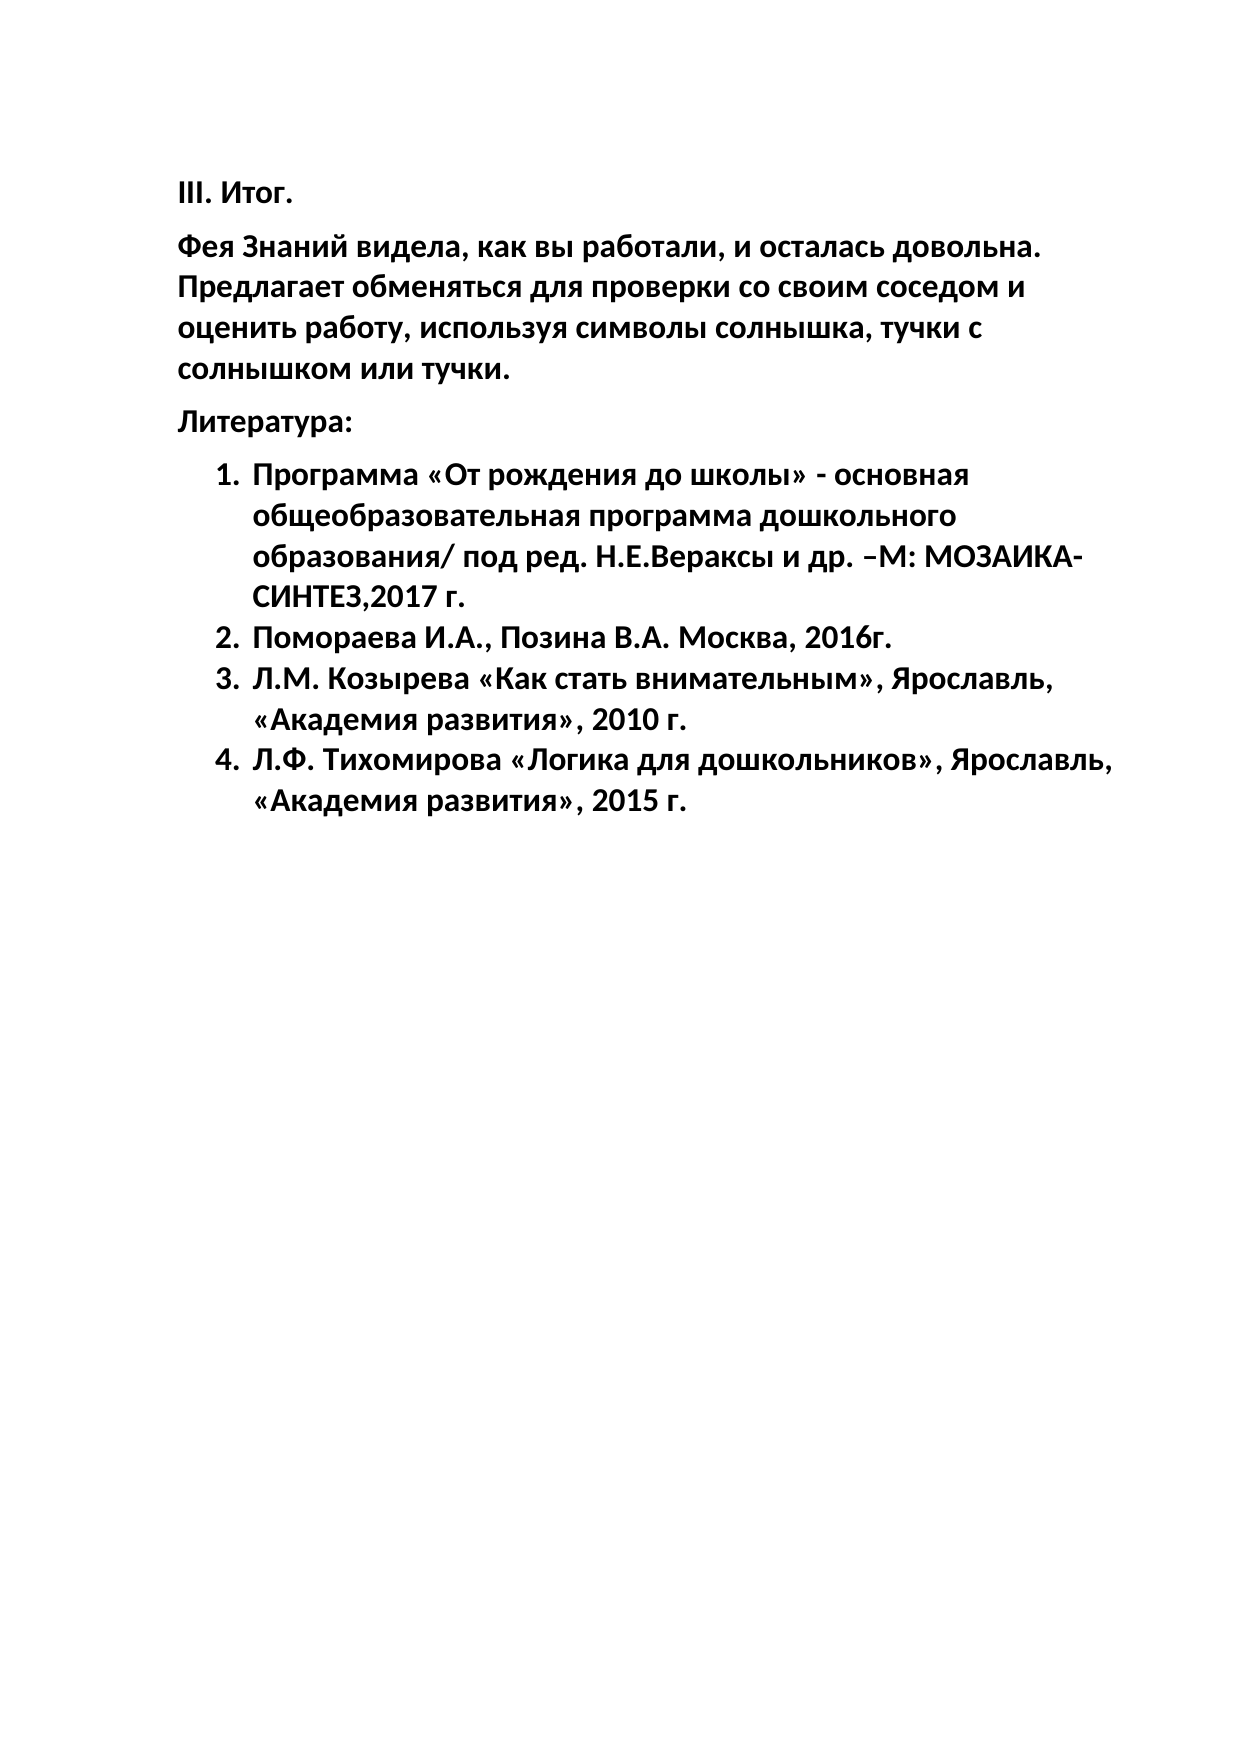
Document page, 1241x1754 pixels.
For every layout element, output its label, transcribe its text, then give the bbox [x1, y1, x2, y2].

list Л.Ф. Тихомирова «Логика для дошкольников», Ярославль, «Академия развития», 2015 г. [215, 738, 1152, 820]
list Л.М. Козырева «Как стать внимательным», Ярославль, «Академия развития», 2010 г. [215, 657, 1152, 738]
text Фея Знаний видела, как вы работали, и осталась довольна. Предлагает обменяться для проверки со своим соседом и оценить работу, используя символы солнышка, тучки с солнышком или тучки. [177, 224, 1152, 387]
list Помораева И.А., Позина В.А. Москва, 2016г. [215, 616, 1152, 657]
text III. Итог. [177, 171, 1152, 212]
text Литература: [177, 400, 1152, 441]
list Программа «От рождения до школы» - основная общеобразовательная программа дошкольного образования/ под ред. Н.Е.Вераксы и др. –М: МОЗАИКА-СИНТЕЗ,2017 г. [215, 453, 1152, 616]
